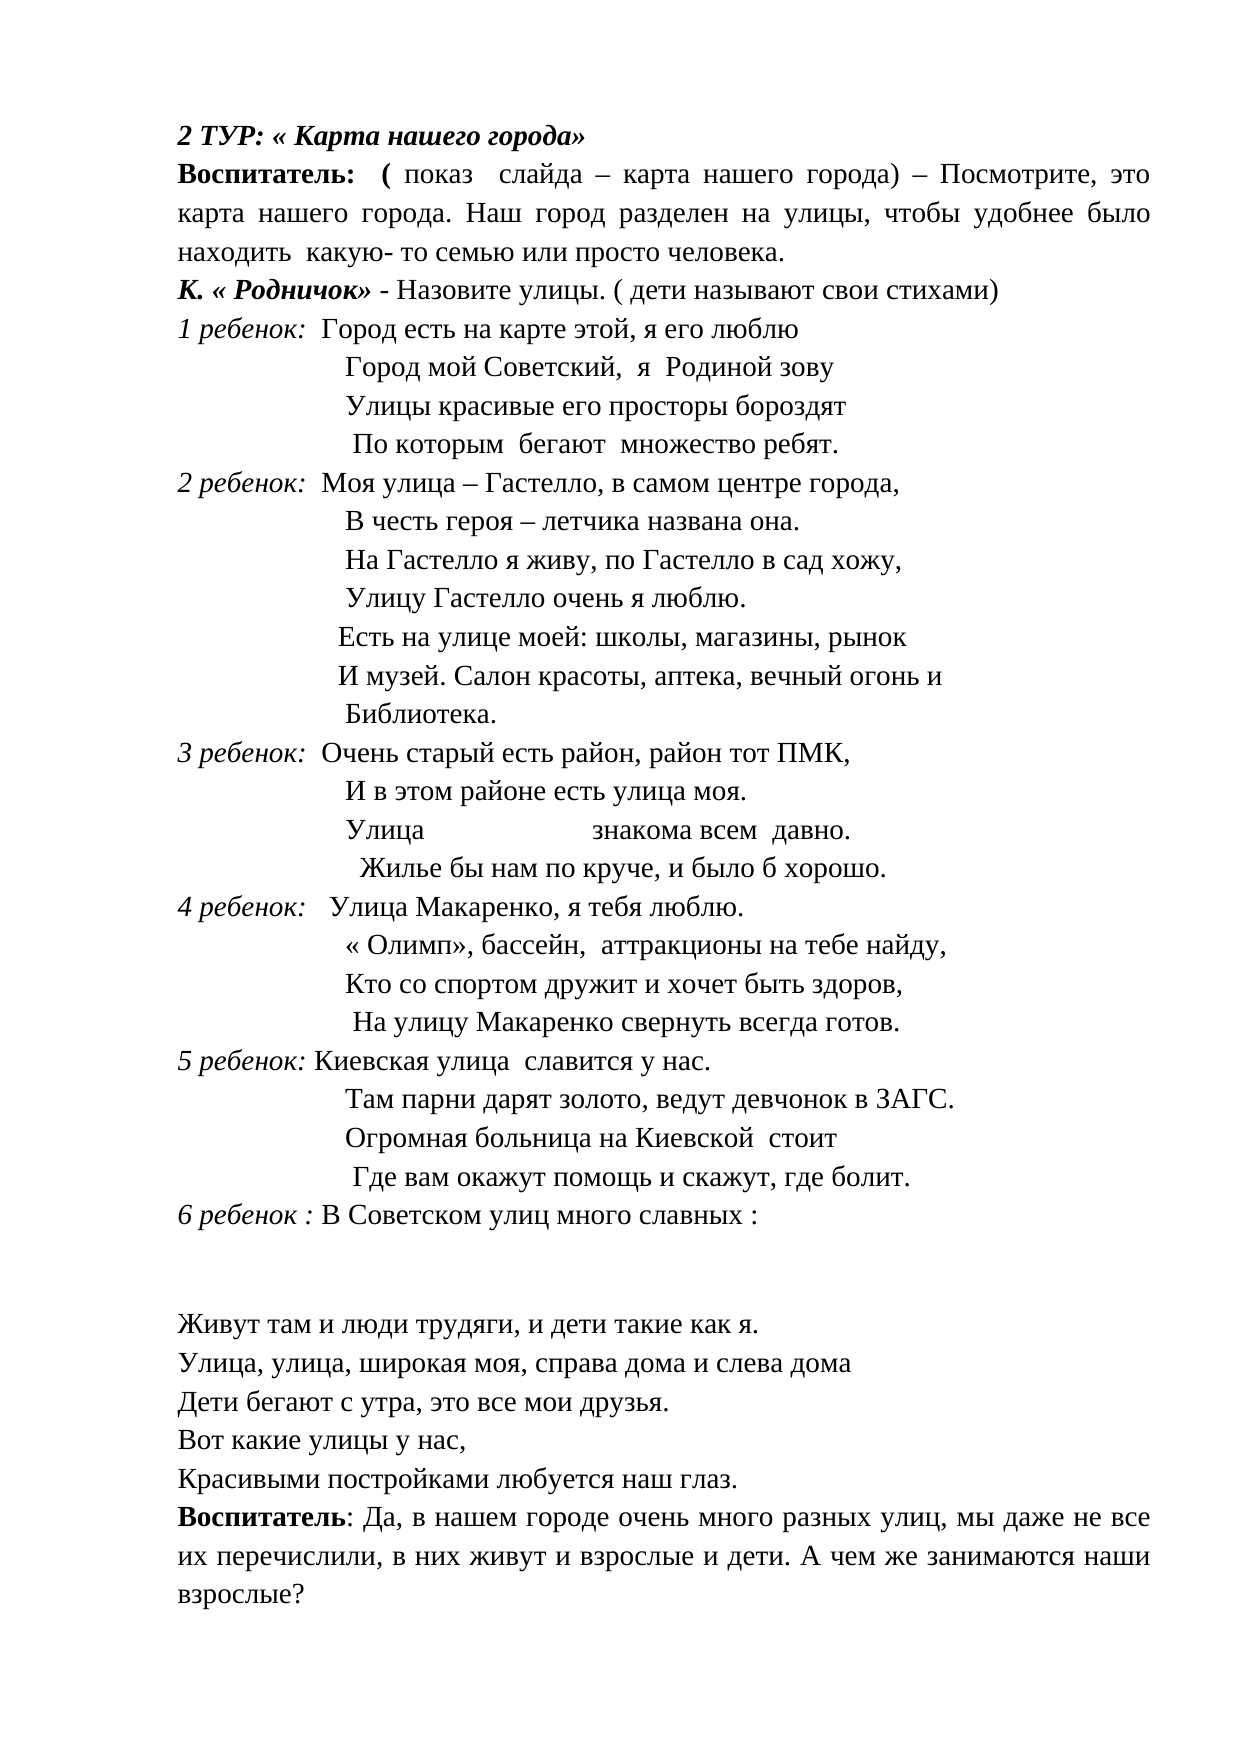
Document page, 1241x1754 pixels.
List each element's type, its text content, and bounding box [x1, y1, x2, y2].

text Библиотека. [177, 696, 1152, 730]
text « Олимп», бассейн, аттракционы на тебе найду, [177, 927, 1152, 961]
text На улицу Макаренко свернуть всегда готов. [177, 1004, 1152, 1038]
text На Гастелло я живу, по Гастелло в сад хожу, [177, 542, 1152, 576]
text Жилье бы нам по круче, и было б хорошо. [177, 850, 1152, 884]
text Огромная больница на Киевской стоит [177, 1120, 1152, 1154]
text Есть на улице моей: школы, магазины, рынок [177, 619, 1152, 653]
text Красивыми постройками любуется наш глаз. [177, 1461, 1152, 1494]
text Живут там и люди трудяги, и дети такие как я. [177, 1307, 1152, 1340]
text И музей. Салон красоты, аптека, вечный огонь и [177, 658, 1152, 691]
text Город мой Советский, я Родиной зову [177, 349, 1152, 383]
text 4 ребенок: Улица Макаренко, я тебя люблю. [177, 889, 1152, 922]
text Улица знакома всем давно. [177, 812, 1152, 845]
text 1 ребенок: Город есть на карте этой, я его люблю [177, 311, 1152, 344]
text Улица, улица, широкая моя, справа дома и слева дома [177, 1345, 1152, 1379]
text Воспитатель: Да, в нашем городе очень много разных улиц, мы даже не все их перечислили, в них живут и взрослые и дети. А чем же занимаются наши взрослые? [177, 1499, 1152, 1610]
text По которым бегают множество ребят. [177, 426, 1152, 460]
text 2 ребенок: Моя улица – Гастелло, в самом центре города, [177, 465, 1152, 498]
text Кто со спортом дружит и хочет быть здоров, [177, 966, 1152, 999]
text 2 ТУР: « Карта нашего города» [177, 118, 1152, 152]
text Улицу Гастелло очень я люблю. [177, 581, 1152, 614]
text 3 ребенок: Очень старый есть район, район тот ПМК, [177, 735, 1152, 768]
text Вот какие улицы у нас, [177, 1422, 1152, 1456]
text Улицы красивые его просторы бороздят [177, 388, 1152, 421]
text В честь героя – летчика названа она. [177, 503, 1152, 537]
text 6 ребенок : В Советском улиц много славных : [177, 1197, 1152, 1231]
text Дети бегают с утра, это все мои друзья. [177, 1384, 1152, 1417]
text Воспитатель: ( показ слайда – карта нашего города) – Посмотрите, это карта нашего города. Наш город разделен на улицы, чтобы удобнее было находить какую- то семью или просто человека. [177, 157, 1152, 267]
text Там парни дарят золото, ведут девчонок в ЗАГС. [177, 1082, 1152, 1115]
text Где вам окажут помощь и скажут, где болит. [177, 1159, 1152, 1192]
text И в этом районе есть улица моя. [177, 773, 1152, 807]
text 5 ребенок: Киевская улица славится у нас. [177, 1043, 1152, 1077]
text К. « Родничок» - Назовите улицы. ( дети называют свои стихами) [177, 272, 1152, 306]
